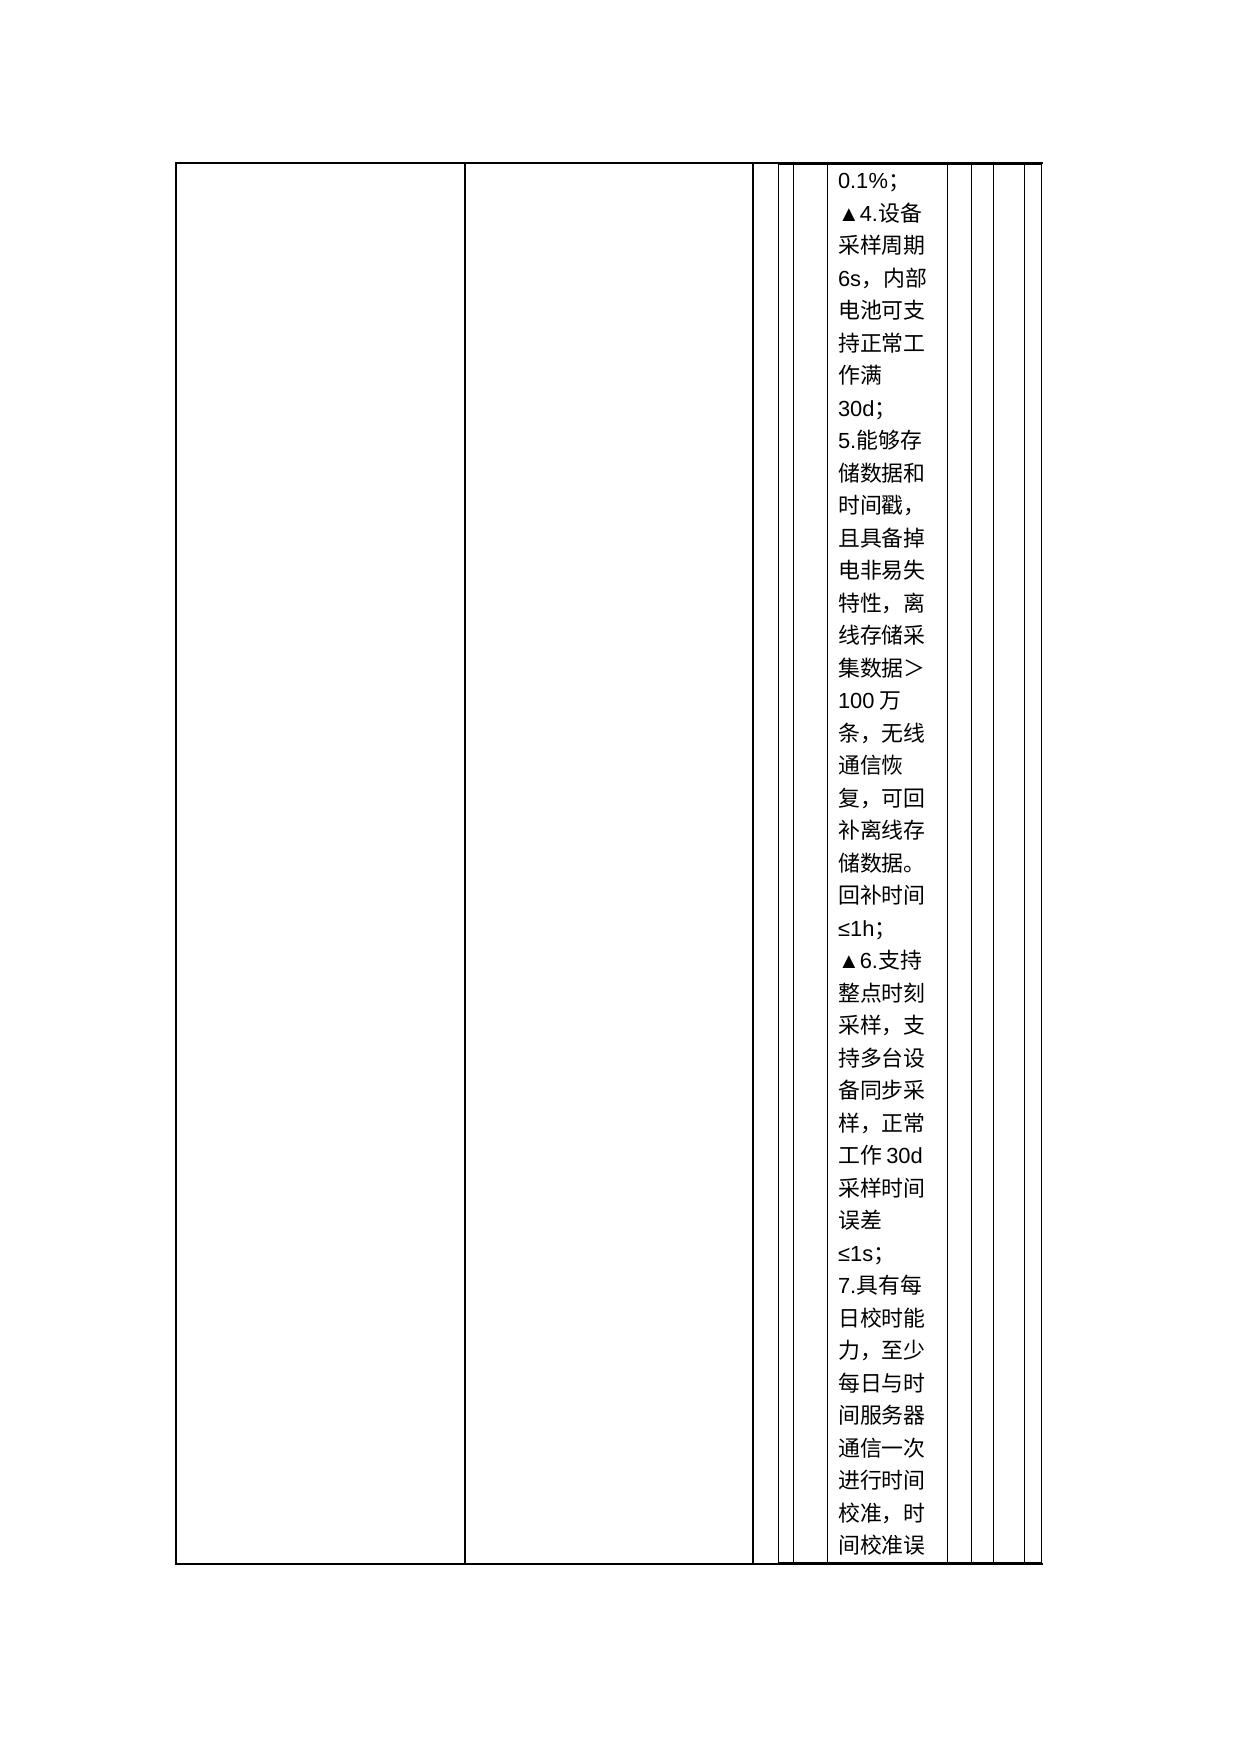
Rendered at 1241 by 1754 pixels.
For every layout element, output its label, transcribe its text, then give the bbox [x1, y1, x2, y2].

table_cell [972, 165, 993, 1562]
table_cell [828, 165, 947, 1562]
table_cell [948, 165, 971, 1562]
table_cell [754, 164, 778, 1563]
table_cell [779, 165, 793, 1562]
table_cell 1 [466, 164, 752, 1563]
table_cell [994, 165, 1024, 1562]
table_cell [1025, 165, 1041, 1562]
table_cell [794, 165, 827, 1562]
table_cell [177, 164, 464, 1563]
